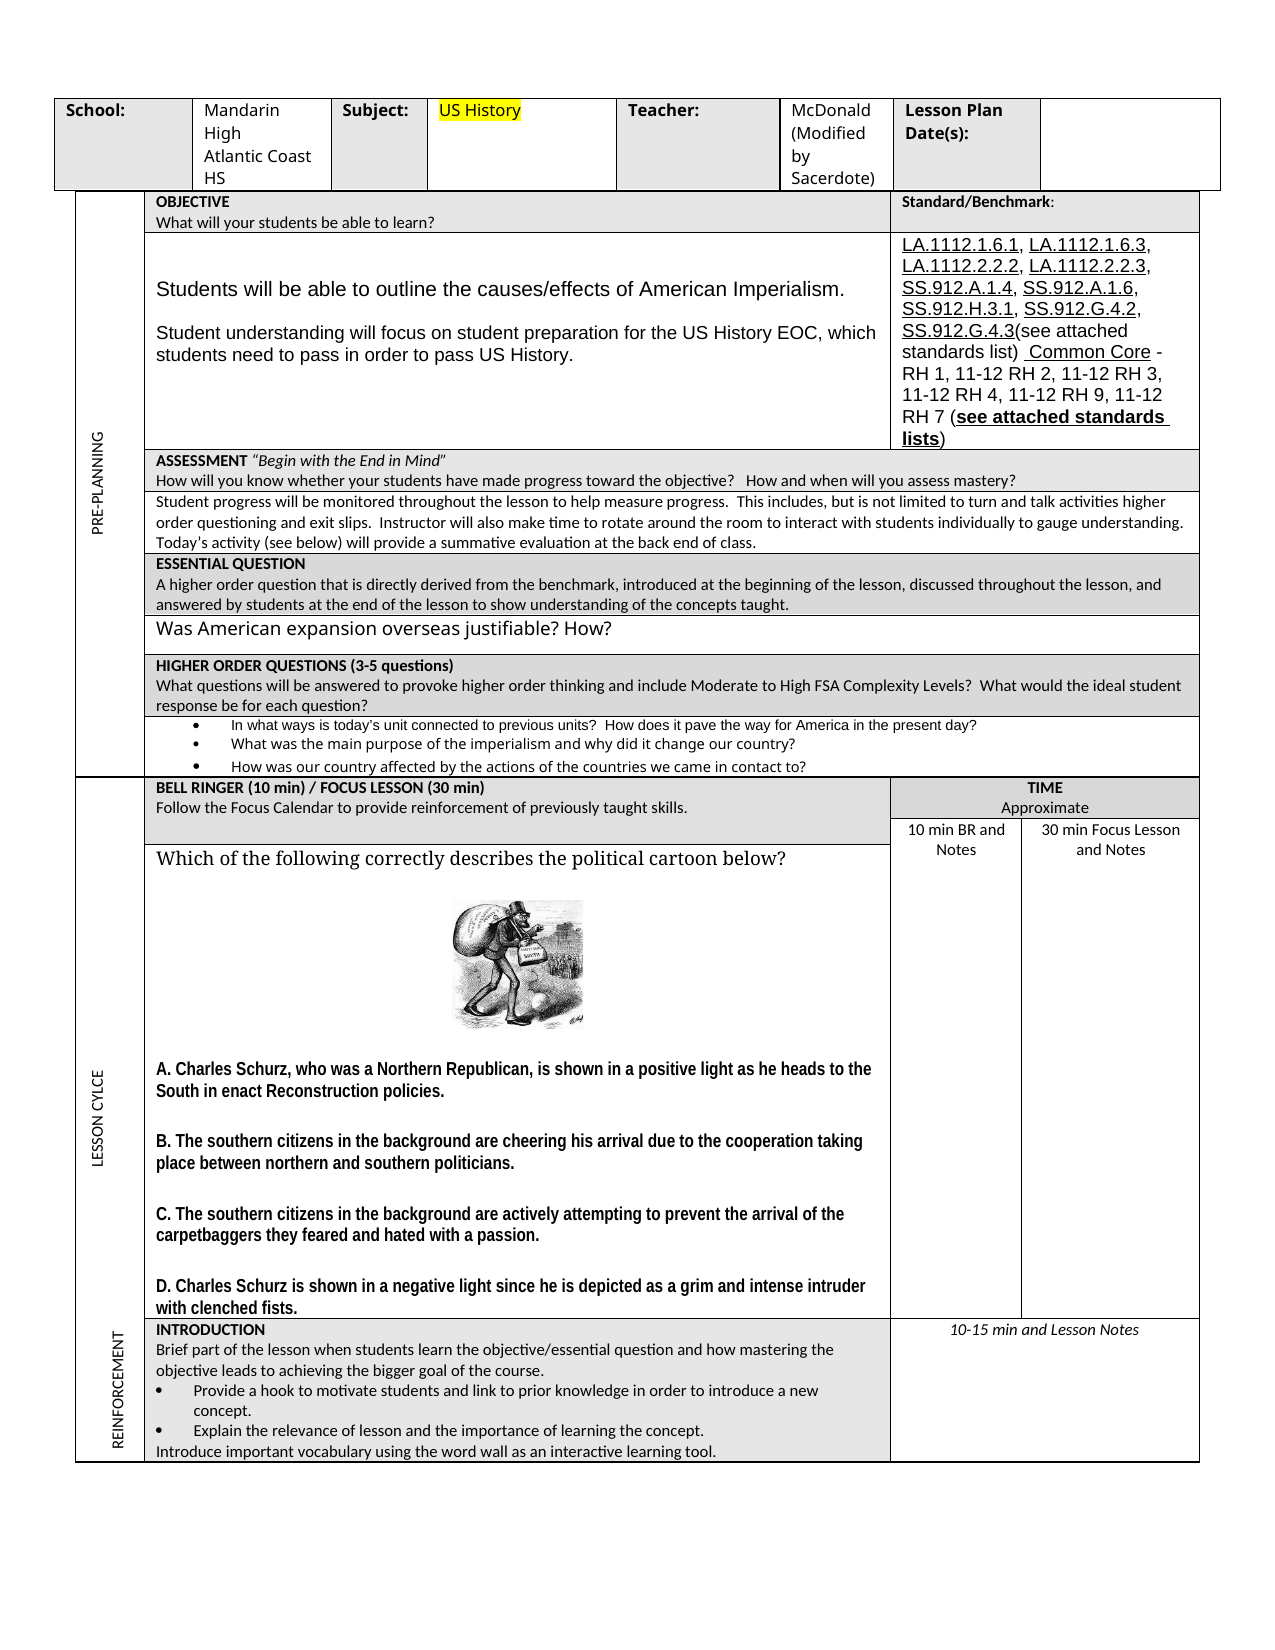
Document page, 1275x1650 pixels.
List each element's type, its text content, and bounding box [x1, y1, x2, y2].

table_header McDonald (Modified by Sacerdote) [781, 99, 893, 189]
table_header [1041, 99, 1220, 189]
table_header School: [55, 99, 192, 189]
picture [451, 900, 584, 1029]
table_cell 30 min Focus Lesson and Notes [1022, 819, 1199, 1318]
table_cell 10 min BR and Notes [891, 819, 1021, 1318]
table_cell LESSON CYLCE REINFORCEMENT [76, 778, 144, 1461]
table_header PRE-PLANNING [76, 192, 144, 776]
table_cell Was American expansion overseas justifiable? How? [145, 616, 1199, 654]
table_cell BELL RINGER (10 min) / FOCUS LESSON (30 min) Follow the Focus Calendar to provide reinforcement of previously taught skills. [145, 778, 890, 844]
table_cell TIME Approximate [891, 778, 1199, 818]
table_cell ESSENTIAL QUESTION A higher order question that is directly derived from the benchmark, introduced at the beginning of the lesson, discussed throughout the lesson, and answered by students at the end of the lesson to show understanding of the concepts taught. [145, 554, 1199, 614]
table_cell HIGHER ORDER QUESTIONS (3-5 questions) What questions will be answered to provoke higher order thinking and include Moderate to High FSA Complexity Levels? What would the ideal student response be for each question? [145, 655, 1199, 716]
table_header US History [428, 99, 616, 189]
table_header Standard/Benchmark: [891, 192, 1199, 232]
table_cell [891, 1319, 1199, 1461]
table_header Mandarin High Atlantic Coast HS [193, 99, 331, 189]
table_header Teacher: [617, 99, 779, 189]
table_header OBJECTIVE What will your students be able to learn? [145, 192, 890, 232]
table_cell Students will be able to outline the causes/effects of American Imperialism. Student understanding will focus on student preparation for the US History EOC, which students need to pass in order to pass US History. [145, 233, 890, 449]
table_cell INTRODUCTION Brief part of the lesson when students learn the objective/essential question and how mastering the objective leads to achieving the bigger goal of the course. Provide a hook to motivate students and link to prior knowledge in order to introduce a new concept. Explain the relevance of lesson and the importance of learning the concept. Introduce important vocabulary using the word wall as an interactive learning tool. [145, 1319, 890, 1461]
table_header Lesson Plan Date(s): [894, 99, 1040, 189]
table_cell Student progress will be monitored throughout the lesson to help measure progress. This includes, but is not limited to turn and talk activities higher order questioning and exit slips. Instructor will also make time to rotate around the room to interact with students individually to gauge understanding. Today’s activity (see below) will provide a summative evaluation at the back end of class. [145, 492, 1199, 553]
table_cell Which of the following correctly describes the political cartoon below? A. Charles Schurz, who was a Northern Republican, is shown in a positive light as he heads to the South in enact Reconstruction policies. B. The southern citizens in the background are cheering his arrival due to the cooperation taking place between northern and southern politicians. C. The southern citizens in the background are actively attempting to prevent the arrival of the carpetbaggers they feared and hated with a passion. D. Charles Schurz is shown in a negative light since he is depicted as a grim and intense intruder with clenched fists. [145, 845, 890, 1318]
table_cell In what ways is today’s unit connected to previous units? How does it pave the way for America in the present day? What was the main purpose of the imperialism and why did it change our country? How was our country affected by the actions of the countries we came in contact to? [145, 717, 1199, 776]
table_cell ASSESSMENT “Begin with the End in Mind” How will you know whether your students have made progress toward the objective? How and when will you assess mastery? [145, 450, 1199, 491]
table_header Subject: [332, 99, 427, 189]
table_cell LA.1112.1.6.1, LA.1112.1.6.3, LA.1112.2.2.2, LA.1112.2.2.3, SS.912.A.1.4, SS.912.A.1.6, SS.912.H.3.1, SS.912.G.4.2, SS.912.G.4.3(see attached standards list) Common Core - RH 1, 11-12 RH 2, 11-12 RH 3, 11-12 RH 4, 11-12 RH 9, 11-12 RH 7 (see attached standards lists) [891, 233, 1199, 449]
